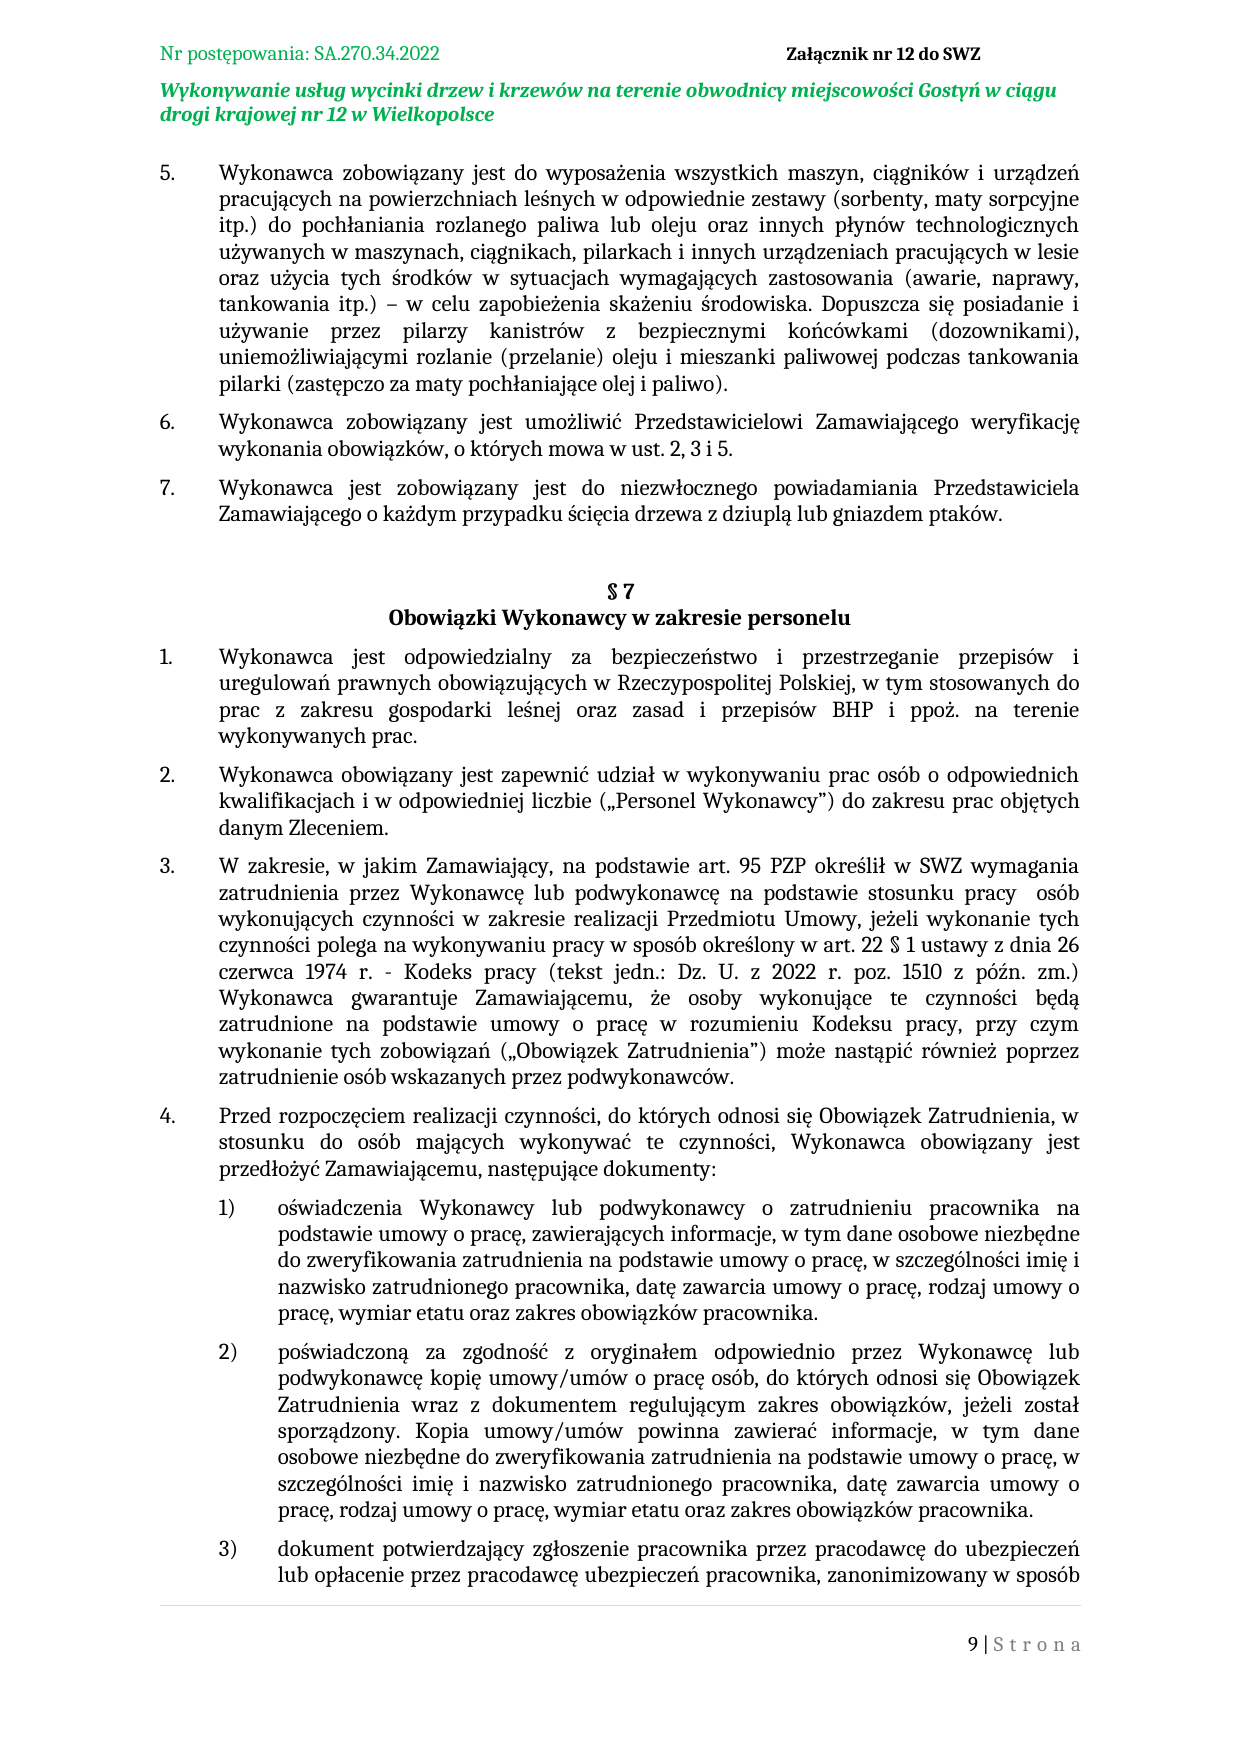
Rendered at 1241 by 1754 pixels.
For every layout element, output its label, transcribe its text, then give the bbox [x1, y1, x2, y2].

list Wykonawca zobowiązany jest do wyposażenia wszystkich maszyn, ciągników i urządzeń pracujących na powierzchniach leśnych w odpowiednie zestawy (sorbenty, maty sorpcyjne itp.) do pochłaniania rozlanego paliwa lub oleju oraz innych płynów technologicznych używanych w maszynach, ciągnikach, pilarkach i innych urządzeniach pracujących w lesie oraz użycia tych środków w sytuacjach wymagających zastosowania (awarie, naprawy, tankowania itp.) – w celu zapobieżenia skażeniu środowiska. Dopuszcza się posiadanie i używanie przez pilarzy kanistrów z bezpiecznymi końcówkami (dozownikami), uniemożliwiającymi rozlanie (przelanie) oleju i mieszanki paliwowej podczas tankowania pilarki (zastępczo za maty pochłaniające olej i paliwo). [159, 159, 1081, 397]
text 4. Przed rozpoczęciem realizacji czynności, do których odnosi się Obowiązek Zatrudnienia, w stosunku do osób mających wykonywać te czynności, Wykonawca obowiązany jest przedłożyć Zamawiającemu, następujące dokumenty: [159, 1103, 1081, 1182]
text 1) oświadczenia Wykonawcy lub podwykonawcy o zatrudnieniu pracownika na podstawie umowy o pracę, zawierających informacje, w tym dane osobowe niezbędne do zweryfikowania zatrudnienia na podstawie umowy o pracę, w szczególności imię i nazwisko zatrudnionego pracownika, datę zawarcia umowy o pracę, rodzaj umowy o pracę, wymiar etatu oraz zakres obowiązków pracownika. [218, 1194, 1081, 1326]
list Wykonawca jest odpowiedzialny za bezpieczeństwo i przestrzeganie przepisów i uregulowań prawnych obowiązujących w Rzeczypospolitej Polskiej, w tym stosowanych do prac z zakresu gospodarki leśnej oraz zasad i przepisów BHP i ppoż. na terenie wykonywanych prac. [159, 644, 1081, 749]
list Wykonawca obowiązany jest zapewnić udział w wykonywaniu prac osób o odpowiednich kwalifikacjach i w odpowiedniej liczbie („Personel Wykonawcy”) do zakresu prac objętych danym Zleceniem. [159, 762, 1081, 841]
list Wykonawca zobowiązany jest umożliwić Przedstawicielowi Zamawiającego weryfikację wykonania obowiązków, o których mowa w ust. 2, 3 i 5. [159, 409, 1081, 462]
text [218, 1536, 1081, 1588]
text § 7 Obowiązki Wykonawcy w zakresie personelu [159, 578, 1081, 631]
list Wykonawca jest zobowiązany jest do niezwłocznego powiadamiania Przedstawiciela Zamawiającego o każdym przypadku ścięcia drzewa z dziuplą lub gniazdem ptaków. [159, 474, 1081, 527]
text 2) poświadczoną za zgodność z oryginałem odpowiednio przez Wykonawcę lub podwykonawcę kopię umowy/umów o pracę osób, do których odnosi się Obowiązek Zatrudnienia wraz z dokumentem regulującym zakres obowiązków, jeżeli został sporządzony. Kopia umowy/umów powinna zawierać informacje, w tym dane osobowe niezbędne do zweryfikowania zatrudnienia na podstawie umowy o pracę, w szczególności imię i nazwisko zatrudnionego pracownika, datę zawarcia umowy o pracę, rodzaj umowy o pracę, wymiar etatu oraz zakres obowiązków pracownika. [218, 1339, 1081, 1523]
list W zakresie, w jakim Zamawiający, na podstawie art. 95 PZP określił w SWZ wymagania zatrudnienia przez Wykonawcę lub podwykonawcę na podstawie stosunku pracy osób wykonujących czynności w zakresie realizacji Przedmiotu Umowy, jeżeli wykonanie tych czynności polega na wykonywaniu pracy w sposób określony w art. 22 § 1 ustawy z dnia 26 czerwca 1974 r. - Kodeks pracy (tekst jedn.: Dz. U. z 2022 r. poz. 1510 z późn. zm.) Wykonawca gwarantuje Zamawiającemu, że osoby wykonujące te czynności będą zatrudnione na podstawie umowy o pracę w rozumieniu Kodeksu pracy, przy czym wykonanie tych zobowiązań („Obowiązek Zatrudnienia”) może nastąpić również poprzez zatrudnienie osób wskazanych przez podwykonawców. [159, 853, 1081, 1090]
